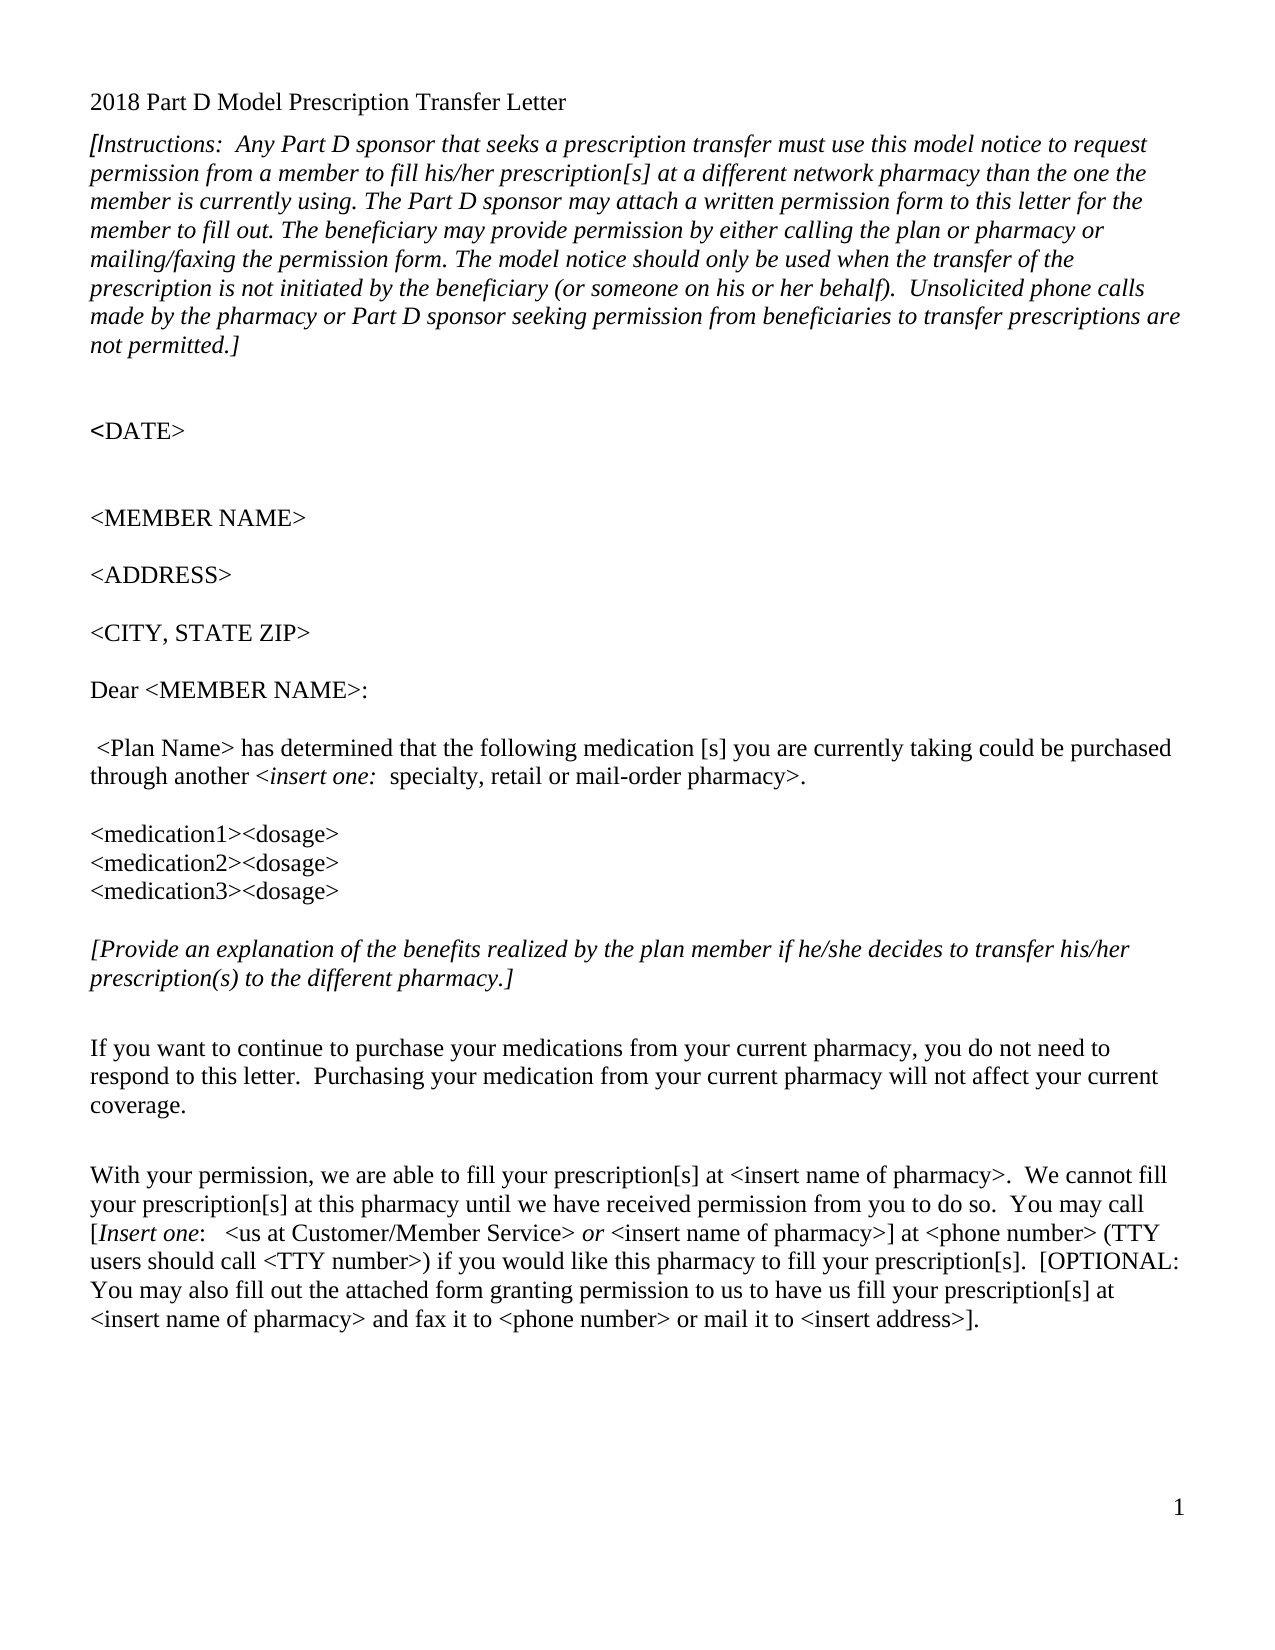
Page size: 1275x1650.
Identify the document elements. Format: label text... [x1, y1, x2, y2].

text <ADDRESS> [90, 560, 1185, 589]
text Dear <MEMBER NAME>: [90, 675, 1185, 704]
text With your permission, we are able to fill your prescription[s] at <insert name of pharmacy>. We cannot fill your prescription[s] at this pharmacy until we have received permission from you to do so. You may call [Insert one: <us at Customer/Member Service> or <insert name of pharmacy>] at <phone number> (TTY users should call <TTY number>) if you would like this pharmacy to fill your prescription[s]. [OPTIONAL: You may also fill out the attached form granting permission to us to have us fill your prescription[s] at <insert name of pharmacy> and fax it to <phone number> or mail it to <insert address>]. [90, 1160, 1185, 1333]
text <medication2><dosage> [90, 848, 1185, 876]
text [Provide an explanation of the benefits realized by the plan member if he/she decides to transfer his/her prescription(s) to the different pharmacy.] [90, 934, 1185, 991]
text <MEMBER NAME> [90, 503, 1185, 531]
text [Instructions: Any Part D sponsor that seeks a prescription transfer must use this model notice to request permission from a member to fill his/her prescription[s] at a different network pharmacy than the one the member is currently using. The Part D sponsor may attach a written permission form to this letter for the member to fill out. The beneficiary may provide permission by either calling the plan or pharmacy or mailing/faxing the permission form. The model notice should only be used when the transfer of the prescription is not initiated by the beneficiary (or someone on his or her behalf). Unsolicited phone calls made by the pharmacy or Part D sponsor seeking permission from beneficiaries to transfer prescriptions are not permitted.] [90, 129, 1185, 359]
text <medication3><dosage> [90, 876, 1185, 905]
text <medication1><dosage> [90, 819, 1185, 848]
text <Plan Name> has determined that the following medication [s] you are currently taking could be purchased through another <insert one: specialty, retail or mail-order pharmacy>. [90, 733, 1185, 790]
text <DATE> [90, 416, 1185, 445]
text <CITY, STATE ZIP> [90, 618, 1185, 646]
text If you want to continue to purchase your medications from your current pharmacy, you do not need to respond to this letter. Purchasing your medication from your current pharmacy will not affect your current coverage. [90, 1033, 1185, 1119]
